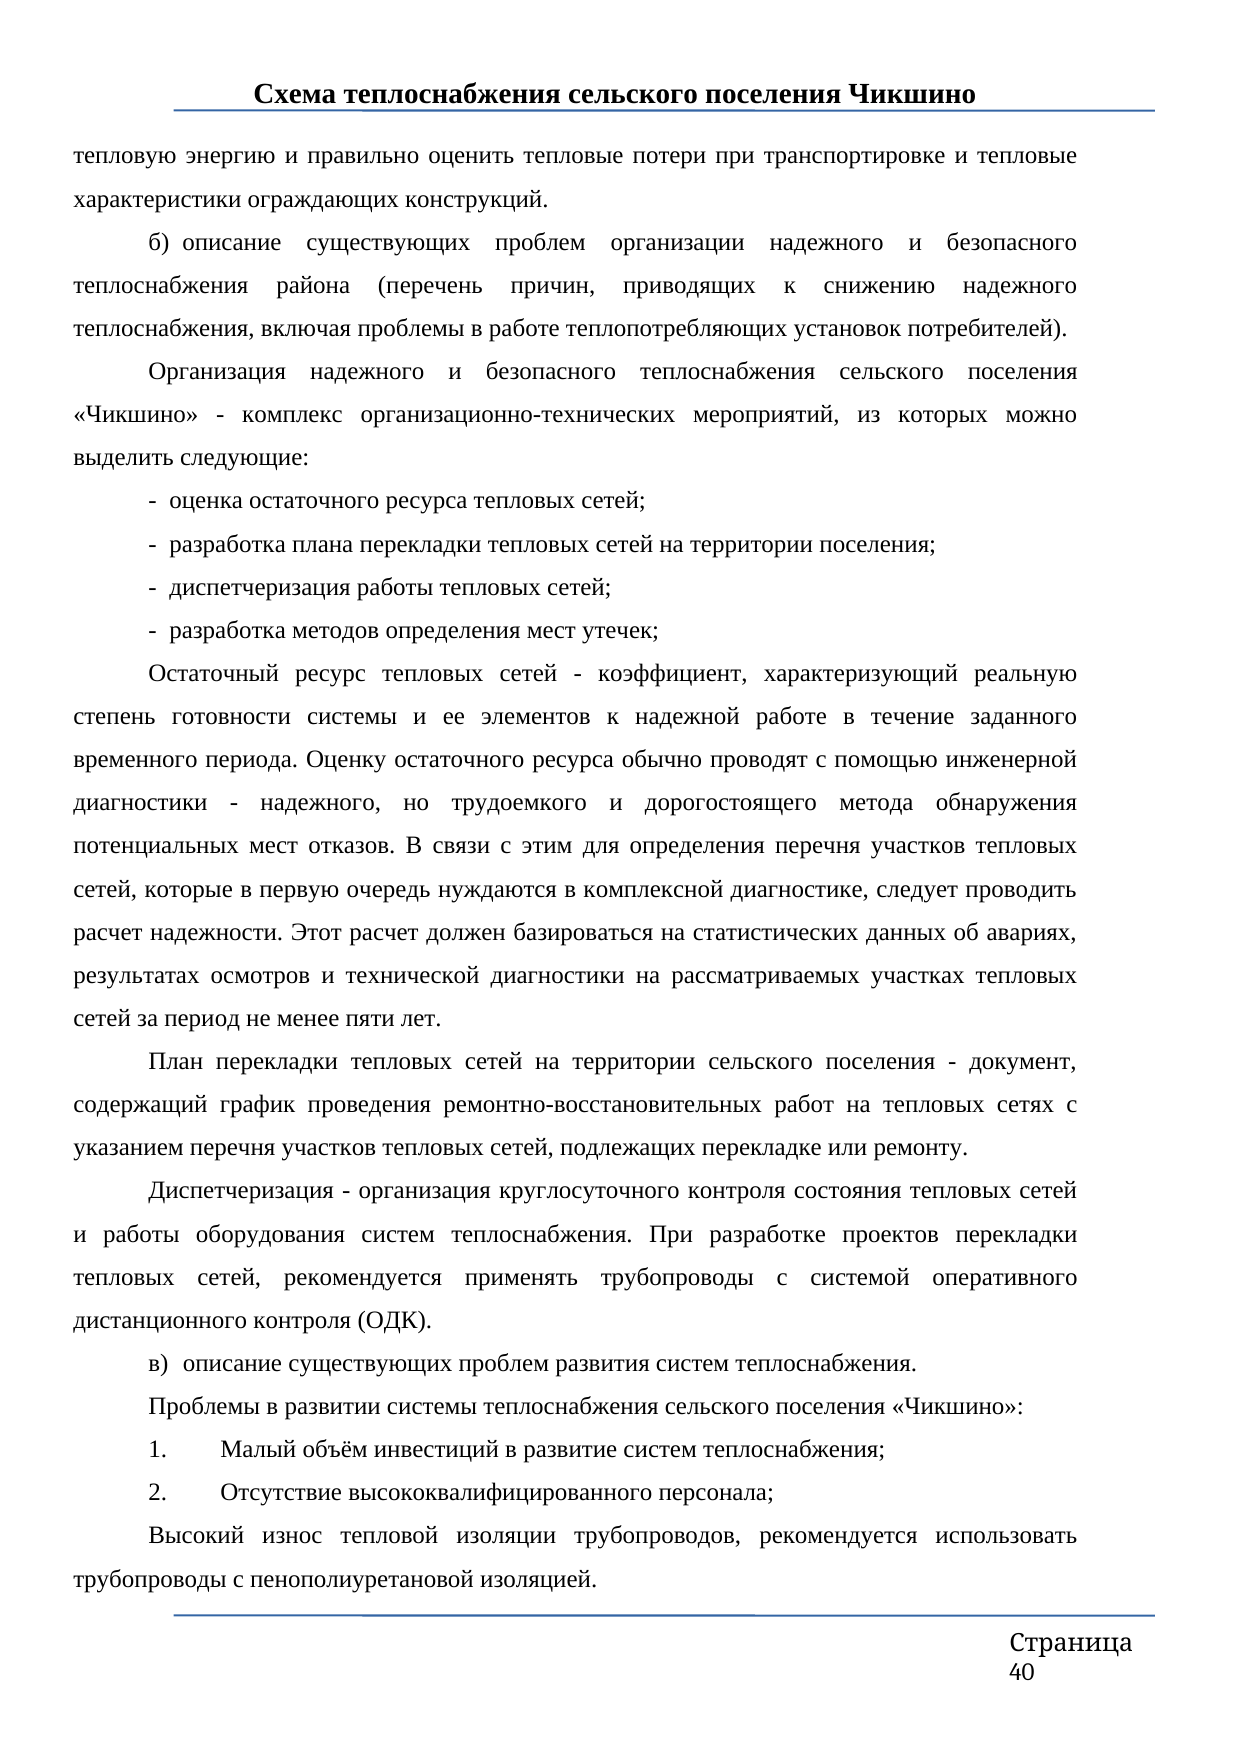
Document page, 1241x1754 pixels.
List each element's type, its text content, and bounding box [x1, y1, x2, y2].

text План перекладки тепловых сетей на территории сельского поселения - документ, содержащий график проведения ремонтно-восстановительных работ на тепловых сетях с указанием перечня участков тепловых сетей, подлежащих перекладке или ремонту. [73, 1046, 1078, 1161]
text Проблемы в развитии системы теплоснабжения сельского поселения «Чикшино»: [73, 1391, 1078, 1420]
list разработка методов определения мест утечек; [73, 615, 1078, 644]
text Организация надежного и безопасного теплоснабжения сельского поселения «Чикшино» - комплекс организационно-технических мероприятий, из которых можно выделить следующие: [73, 356, 1078, 471]
list Малый объём инвестиций в развитие систем теплоснабжения; [73, 1434, 1078, 1463]
text Остаточный ресурс тепловых сетей - коэффициент, характеризующий реальную степень готовности системы и ее элементов к надежной работе в течение заданного временного периода. Оценку остаточного ресурса обычно проводят с помощью инженерной диагностики - надежного, но трудоемкого и дорогостоящего метода обнаружения потенциальных мест отказов. В связи с этим для определения перечня участков тепловых сетей, которые в первую очередь нуждаются в комплексной диагностике, следует проводить расчет надежности. Этот расчет должен базироваться на статистических данных об авариях, результатах осмотров и технической диагностики на рассматриваемых участках тепловых сетей за период не менее пяти лет. [73, 658, 1078, 1032]
list Отсутствие высококвалифицированного персонала; [73, 1477, 1078, 1506]
text Диспетчеризация - организация круглосуточного контроля состояния тепловых сетей и работы оборудования систем теплоснабжения. При разработке проектов перекладки тепловых сетей, рекомендуется применять трубопроводы с системой оперативного дистанционного контроля (ОДК). [73, 1176, 1078, 1334]
text б) описание существующих проблем организации надежного и безопасного теплоснабжения района (перечень причин, приводящих к снижению надежного теплоснабжения, включая проблемы в работе теплопотребляющих установок потребителей). [73, 227, 1078, 342]
list диспетчеризация работы тепловых сетей; [73, 572, 1078, 601]
list разработка плана перекладки тепловых сетей на территории поселения; [73, 529, 1078, 557]
text в) описание существующих проблем развития систем теплоснабжения. [73, 1348, 1078, 1377]
list оценка остаточного ресурса тепловых сетей; [73, 486, 1078, 514]
text Высокий износ тепловой изоляции трубопроводов, рекомендуется использовать трубопроводы с пенополиуретановой изоляцией. [73, 1521, 1078, 1592]
